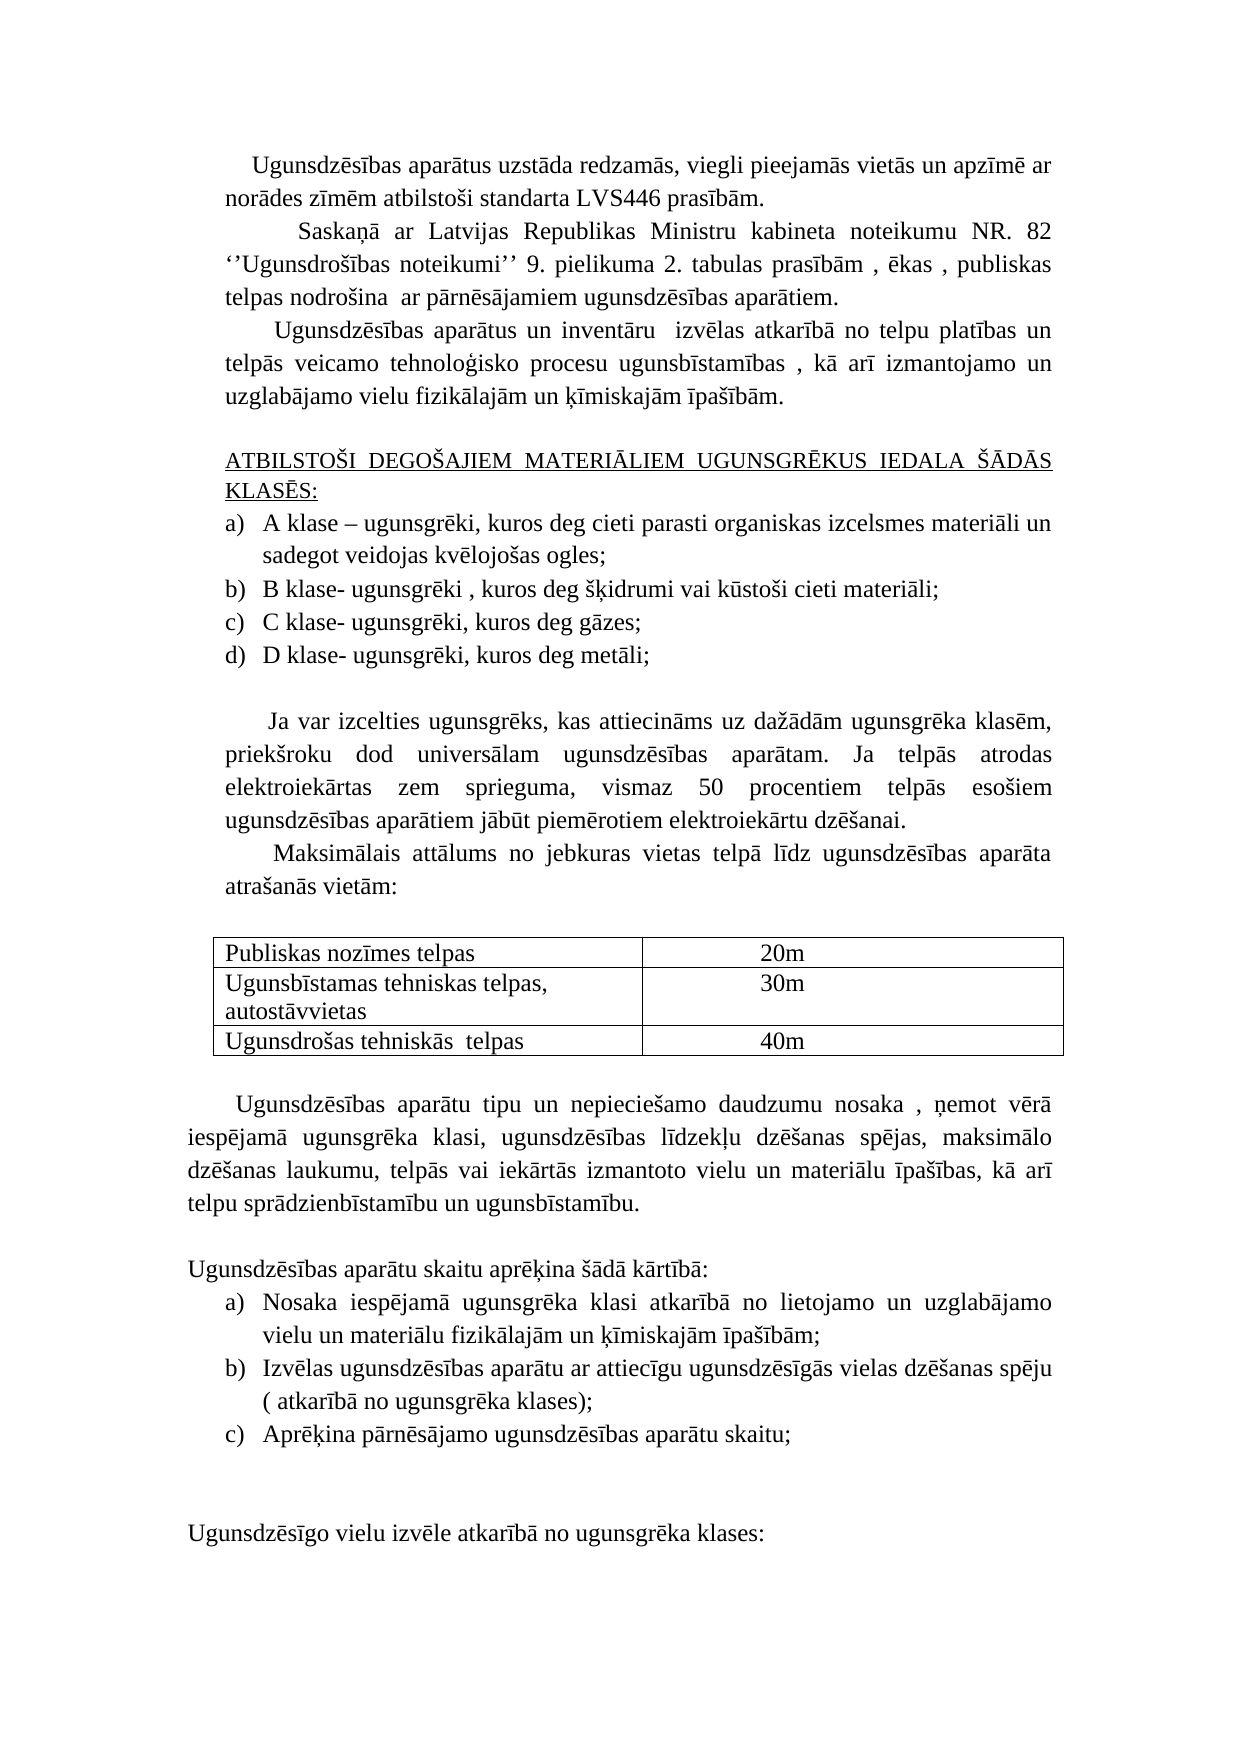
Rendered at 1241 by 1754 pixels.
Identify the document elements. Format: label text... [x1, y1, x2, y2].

list Nosaka iespējamā ugunsgrēka klasi atkarībā no lietojamo un uzglabājamo vielu un materiālu fizikālajām un ķīmiskajām īpašībām; [225, 1287, 1053, 1349]
list B klase- ugunsgrēki , kuros deg šķidrumi vai kūstoši cieti materiāli; [225, 574, 1053, 602]
text Saskaņā ar Latvijas Republikas Ministru kabineta noteikumu NR. 82 ‘’Ugunsdrošības noteikumi’’ 9. pielikuma 2. tabulas prasībām , ēkas , publiskas telpas nodrošina ar pārnēsājamiem ugunsdzēsības aparātiem. [225, 216, 1053, 311]
text Ugunsdzēsības aparātus un inventāru izvēlas atkarībā no telpu platības un telpās veicamo tehnoloģisko procesu ugunsbīstamības , kā arī izmantojamo un uzglabājamo vielu fizikālajām un ķīmiskajām īpašībām. [225, 315, 1053, 410]
table_header Publiskas nozīmes telpas [214, 938, 642, 967]
text Ugunsdzēsības aparātus uzstāda redzamās, viegli pieejamās vietās un apzīmē ar norādes zīmēm atbilstoši standarta LVS446 prasībām. [225, 150, 1053, 212]
text ATBILSTOŠI DEGOŠAJIEM MATERIĀLIEM UGUNSGRĒKUS IEDALA ŠĀDĀS KLASĒS: [225, 471, 1053, 504]
list D klase- ugunsgrēki, kuros deg metāli; [225, 640, 1053, 668]
list Aprēķina pārnēsājamo ugunsdzēsības aparātu skaitu; [225, 1419, 1053, 1448]
text Ugunsdzēsības aparātu tipu un nepieciešamo daudzumu nosaka , ņemot vērā iespējamā ugunsgrēka klasi, ugunsdzēsības līdzekļu dzēšanas spējas, maksimālo dzēšanas laukumu, telpās vai iekārtās izmantoto vielu un materiālu īpašības, kā arī telpu sprādzienbīstamību un ugunsbīstamību. [187, 1089, 1053, 1217]
list C klase- ugunsgrēki, kuros deg gāzes; [225, 607, 1053, 635]
text Ugunsdzēsības aparātu skaitu aprēķina šādā kārtībā: [187, 1254, 1053, 1283]
list A klase – ugunsgrēki, kuros deg cieti parasti organiskas izcelsmes materiāli un sadegot veidojas kvēlojošas ogles; [225, 508, 1053, 569]
table_cell Ugunsbīstamas tehniskas telpas, autostāvvietas [214, 968, 642, 1025]
text ATBILSTOŠI DEGOŠAJIEM MATERIĀLIEM UGUNSGRĒKUS IEDALA ŠĀDĀS KLASĒS: [225, 447, 1053, 470]
table_cell Ugunsdrošas tehniskās telpas [214, 1026, 642, 1055]
list Izvēlas ugunsdzēsības aparātu ar attiecīgu ugunsdzēsīgās vielas dzēšanas spēju ( atkarībā no ugunsgrēka klases); [225, 1353, 1053, 1415]
text Maksimālais attālums no jebkuras vietas telpā līdz ugunsdzēsības aparāta atrašanās vietām: [225, 838, 1053, 899]
table_header 20m [643, 938, 1063, 967]
table_cell 40m [643, 1026, 1063, 1055]
table_cell 30m [643, 968, 1063, 1025]
text Ja var izcelties ugunsgrēks, kas attiecināms uz dažādām ugunsgrēka klasēm, priekšroku dod universālam ugunsdzēsības aparātam. Ja telpās atrodas elektroiekārtas zem sprieguma, vismaz 50 procentiem telpās esošiem ugunsdzēsības aparātiem jābūt piemērotiem elektroiekārtu dzēšanai. [225, 706, 1053, 833]
text Ugunsdzēsīgo vielu izvēle atkarībā no ugunsgrēka klases: [187, 1518, 1053, 1547]
